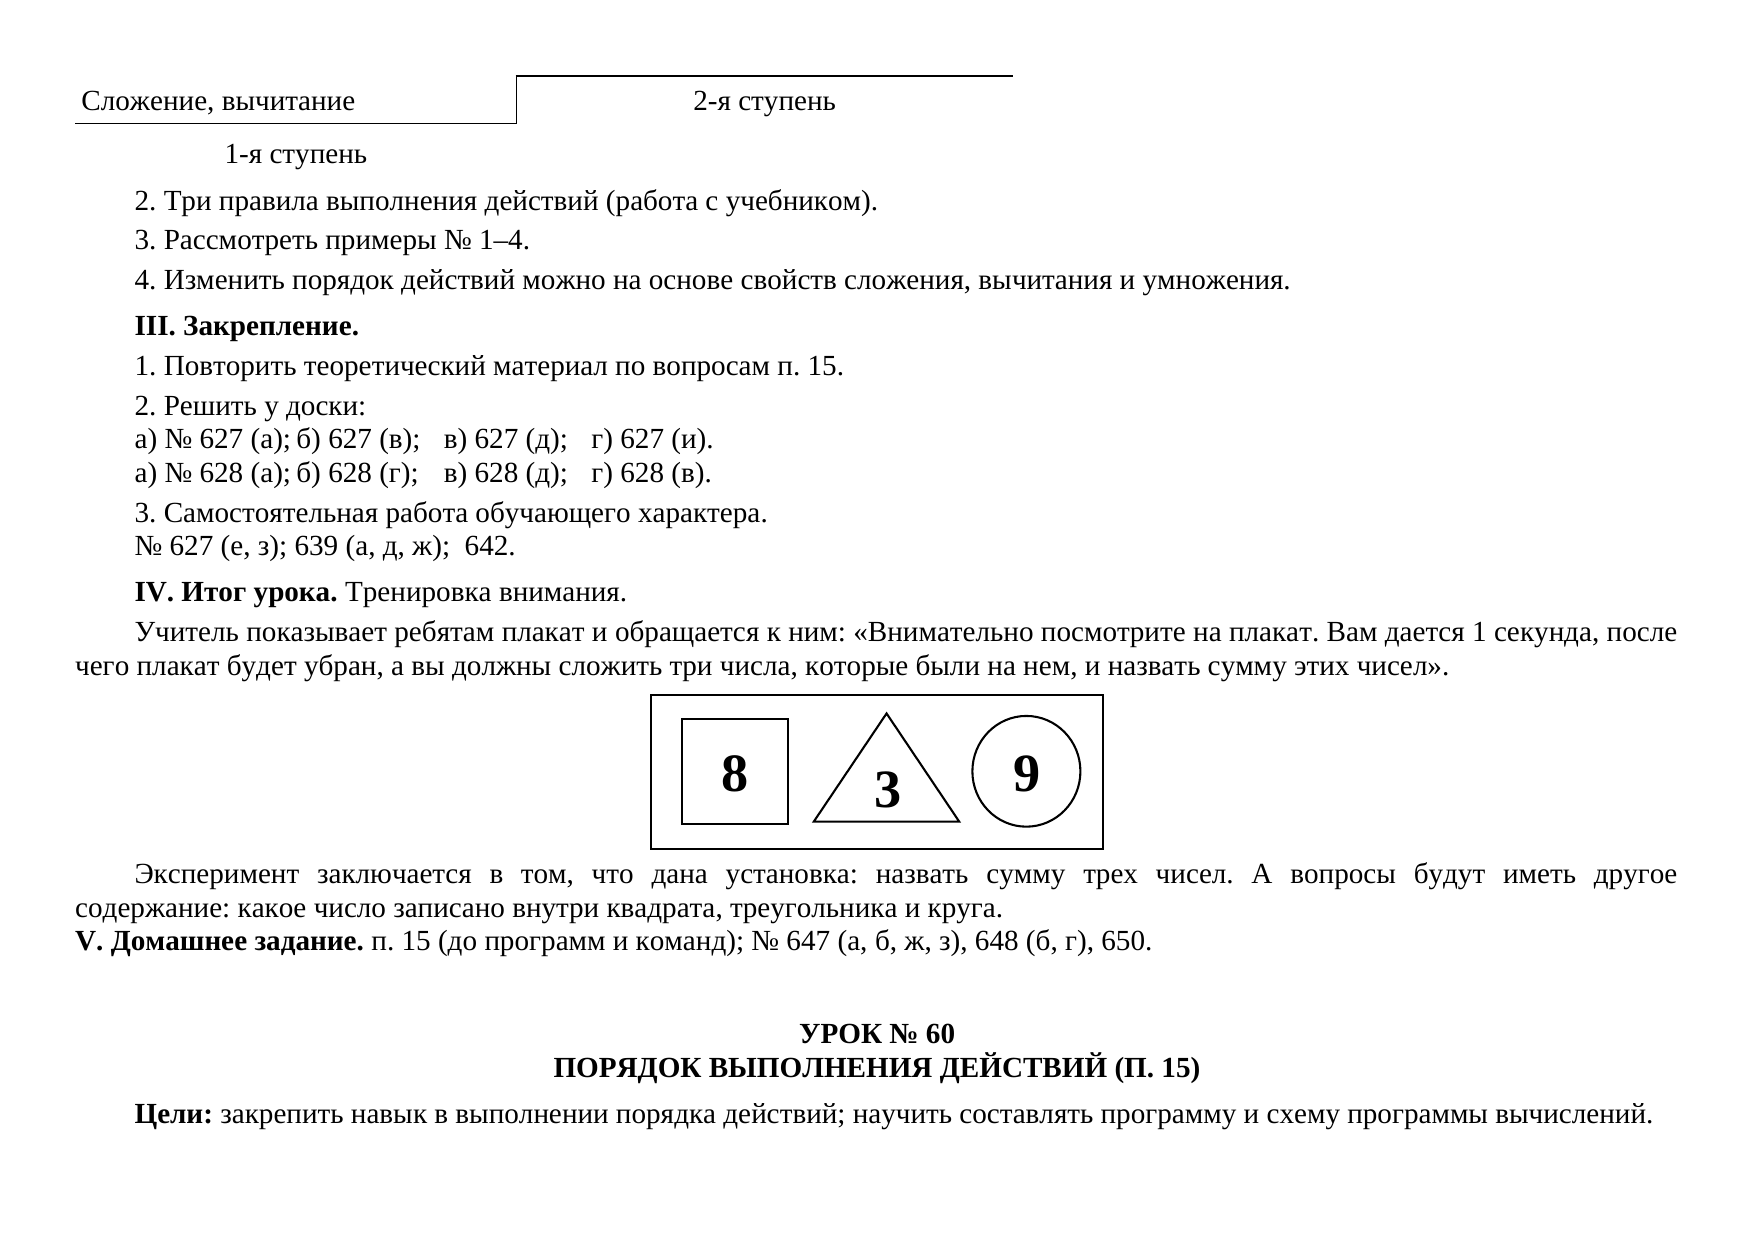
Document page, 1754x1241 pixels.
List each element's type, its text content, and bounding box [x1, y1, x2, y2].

text IV. Итог урока. Тренировка внимания. [75, 574, 1679, 608]
text а) № 628 (а); б) 628 (г); в) 628 (д); г) 628 (в). [75, 455, 1679, 488]
text № 627 (е, з); 639 (а, д, ж); 642. [75, 528, 1679, 562]
text III. Закрепление. [75, 308, 1679, 342]
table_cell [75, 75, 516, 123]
text Порядок выполнения действий (п. 15) [75, 1050, 1679, 1083]
text 2. Три правила выполнения действий (работа с учебником). [75, 183, 1679, 216]
text а) № 627 (а); б) 627 (в); в) 627 (д); г) 627 (и). [75, 421, 1679, 455]
text 4. Изменить порядок действий можно на основе свойств сложения, вычитания и умножения. [75, 262, 1679, 296]
text Цели: закрепить навык в выполнении порядка действий; научить составлять программу и схему программы вычислений. [75, 1096, 1679, 1129]
text 3. Самостоятельная работа обучающего характера. [75, 495, 1679, 528]
text Учитель показывает ребятам плакат и обращается к ним: «Внимательно посмотрите на плакат. Вам дается 1 секунда, после чего плакат будет убран, а вы должны сложить три числа, которые были на нем, и назвать сумму этих чисел». [75, 614, 1679, 681]
text 2. Решить у доски: [75, 388, 1679, 421]
text 3. Рассмотреть примеры № 1–4. [75, 222, 1679, 256]
text 1. Повторить теоретический материал по вопросам п. 15. [75, 348, 1679, 382]
text Эксперимент заключается в том, что дана установка: назвать сумму трех чисел. А вопросы будут иметь другое содержание: какое число записано внутри квадрата, треугольника и круга. [75, 856, 1679, 923]
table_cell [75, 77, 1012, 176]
text V. Домашнее задание. п. 15 (до программ и команд); № 647 (а, б, ж, з), 648 (б, г), 650. [75, 923, 1679, 957]
text Урок № 60 [75, 1016, 1679, 1050]
